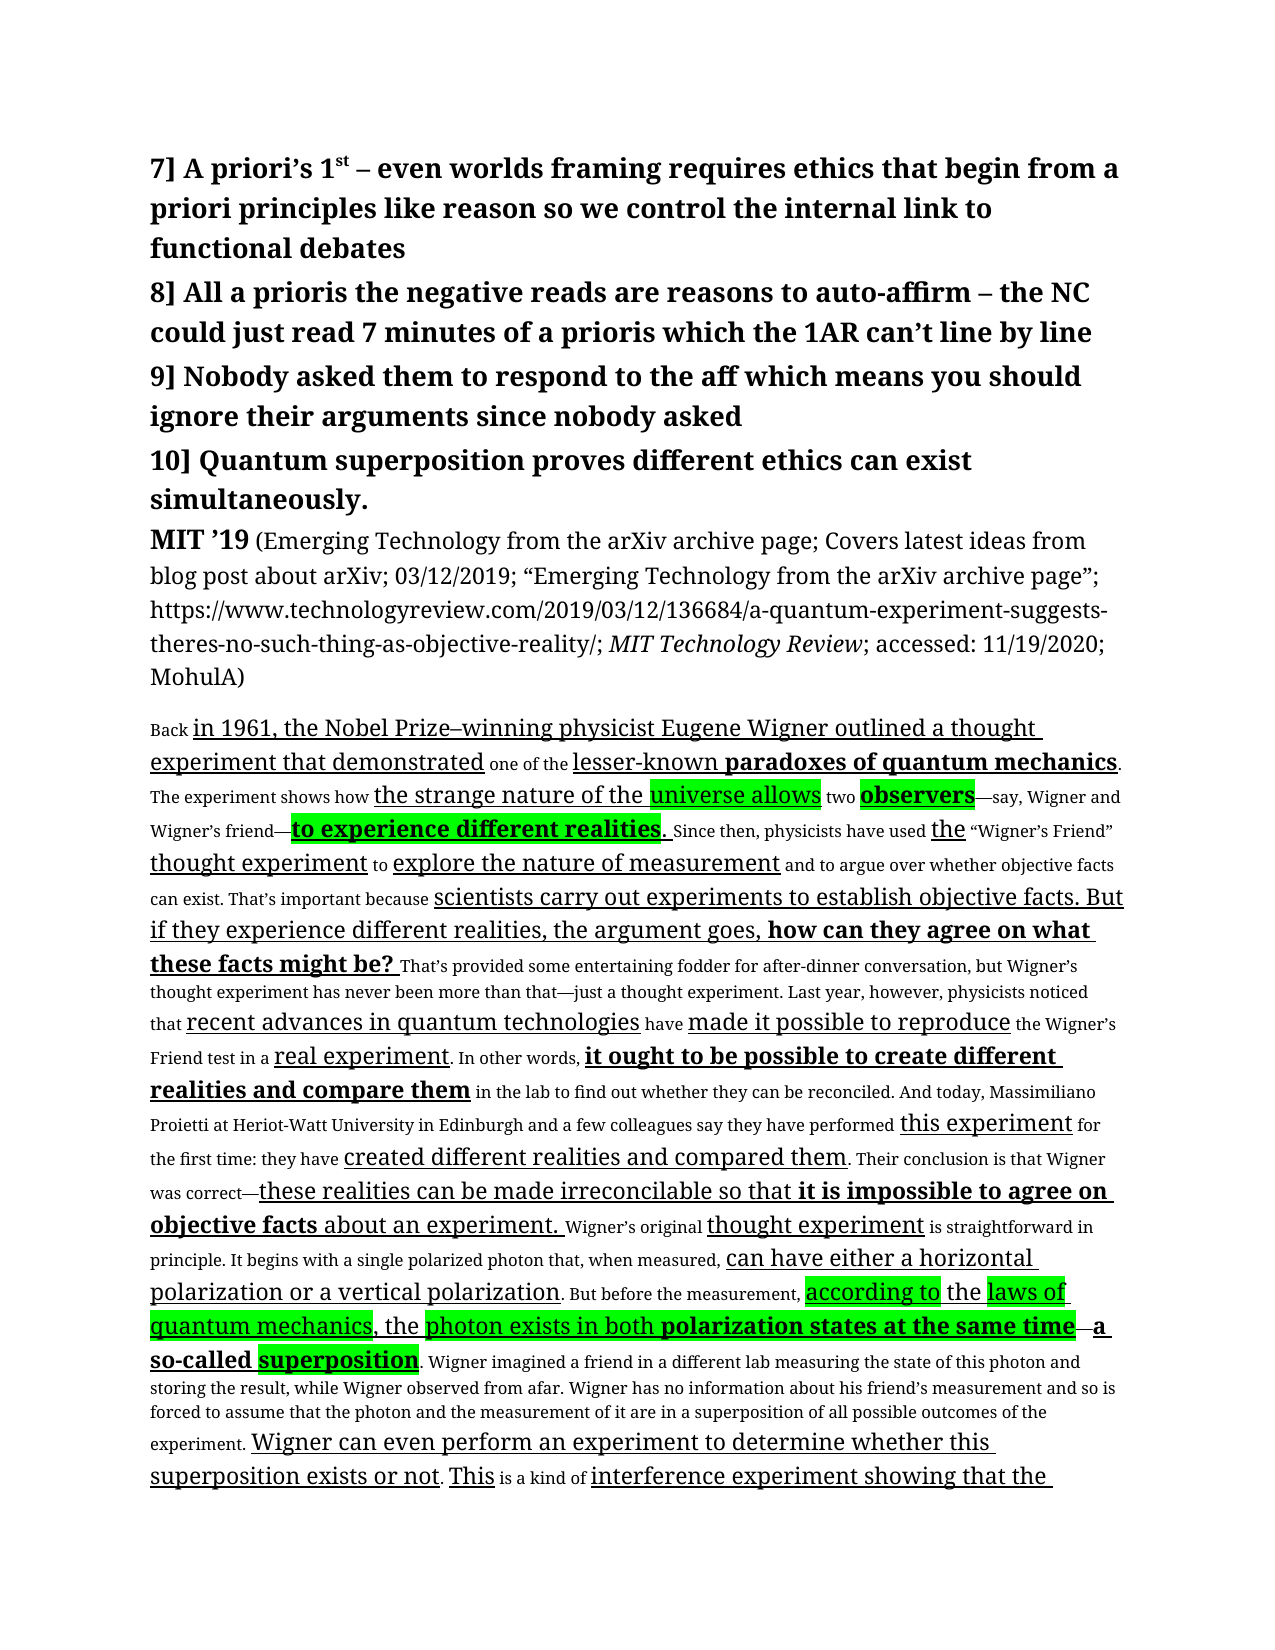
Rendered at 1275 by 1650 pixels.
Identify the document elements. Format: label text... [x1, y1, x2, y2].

subtitle 9] Nobody asked them to respond to the aff which means you should ignore their arguments since nobody asked [150, 357, 1125, 434]
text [150, 712, 1125, 1491]
subtitle 8] All a prioris the negative reads are reasons to auto-affirm – the NC could just read 7 minutes of a prioris which the 1AR can’t line by line [150, 273, 1125, 350]
subtitle 7] A priori’s 1st – even worlds framing requires ethics that begin from a priori principles like reason so we control the internal link to functional debates [150, 150, 1125, 266]
subtitle 10] Quantum superposition proves different ethics can exist simultaneously. [150, 441, 1125, 518]
text MIT ’19 (Emerging Technology from the arXiv archive page; Covers latest ideas from blog post about arXiv; 03/12/2019; “Emerging Technology from the arXiv archive page”; https://www.technologyreview.com/2019/03/12/136684/a-quantum-experiment-suggests-theres-no-such-thing-as-objective-reality/; MIT Technology Review; accessed: 11/19/2020; MohulA) [150, 521, 1125, 692]
